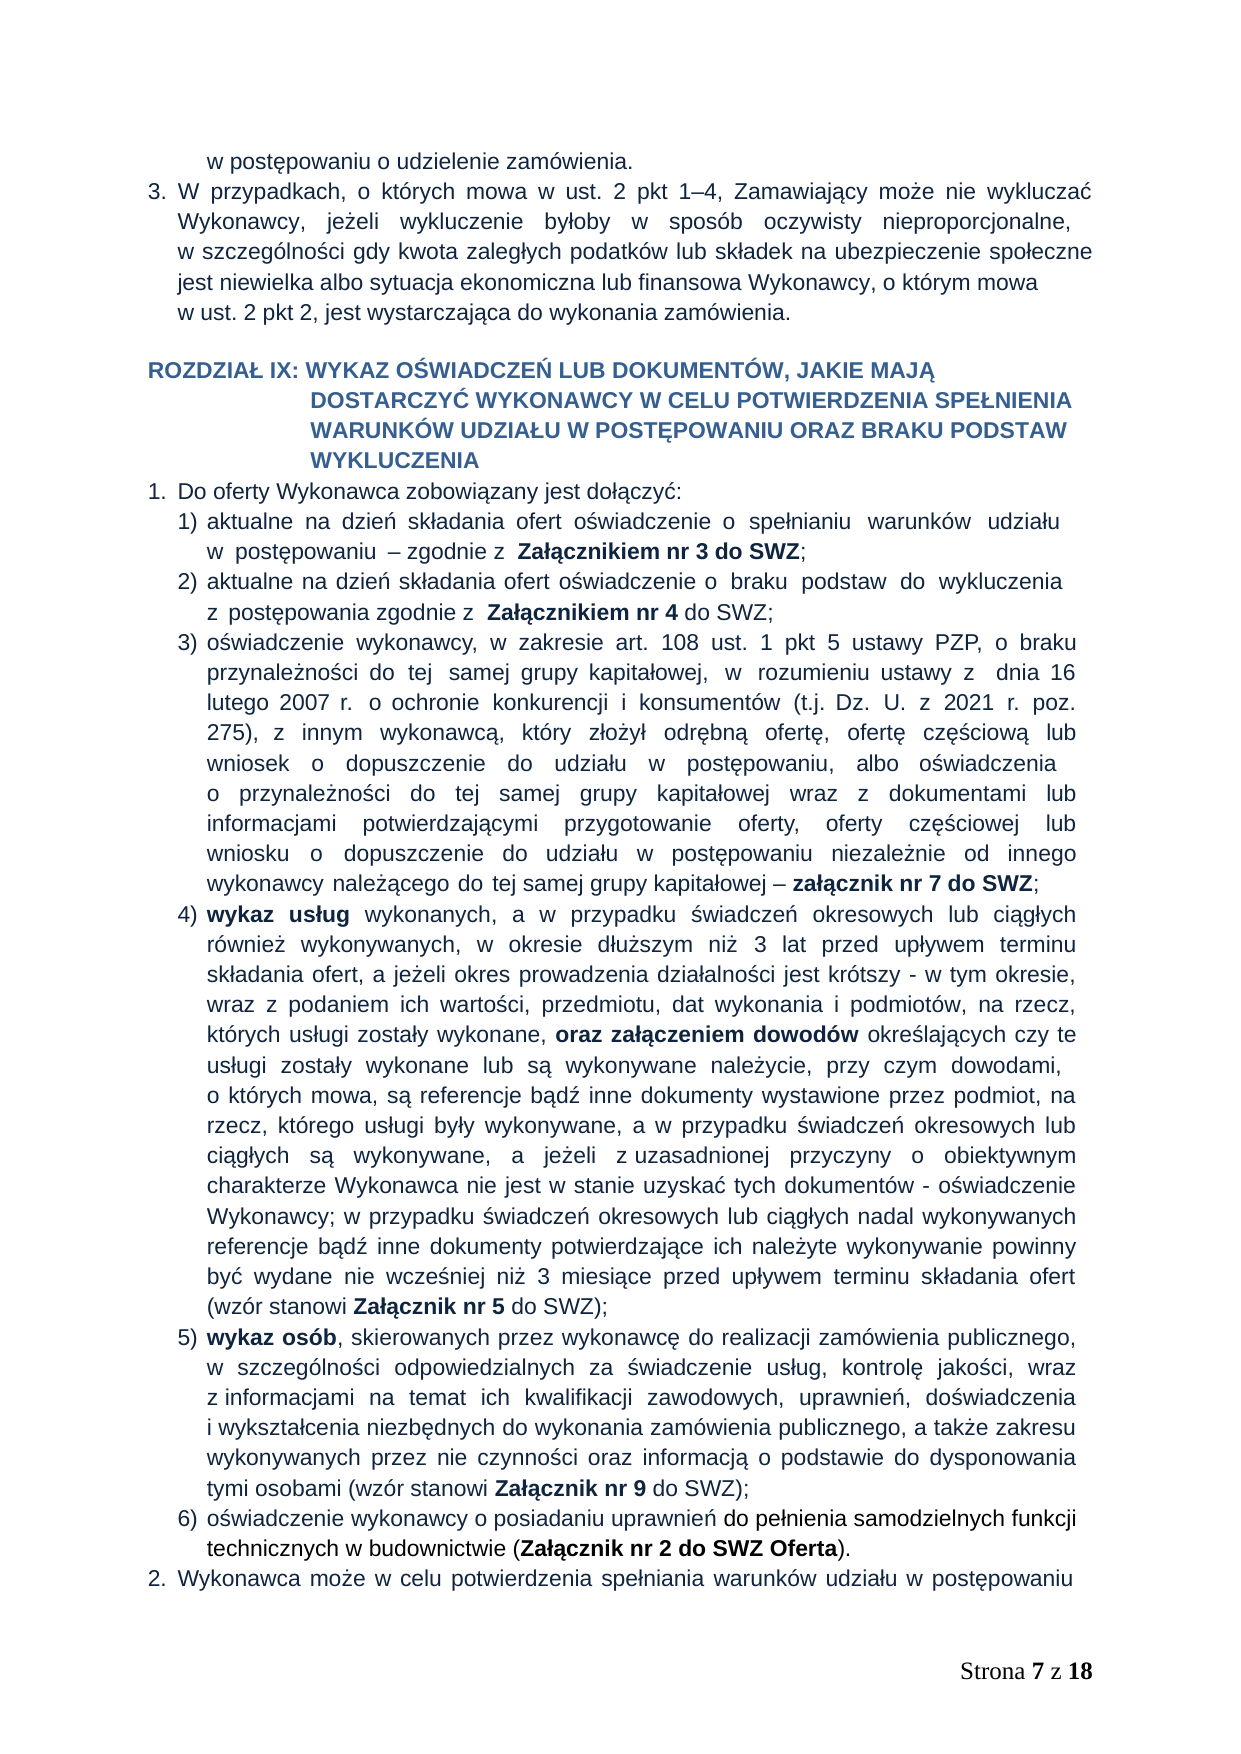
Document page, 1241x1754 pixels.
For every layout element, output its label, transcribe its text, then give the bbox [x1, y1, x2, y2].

list oświadczenie wykonawcy o posiadaniu uprawnień do pełnienia samodzielnych funkcji technicznych w budownictwie (Załącznik nr 2 do SWZ Oferta). [177, 1505, 1077, 1561]
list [148, 1565, 1073, 1592]
text ROZDZIAŁ IX: WYKAZ OŚWIADCZEŃ LUB DOKUMENTÓW, JAKIE MAJĄ DOSTARCZYĆ WYKONAWCY W CELU POTWIERDZENIA SPEŁNIENIA WARUNKÓW UDZIAŁU W POSTĘPOWANIU ORAZ BRAKU PODSTAW WYKLUCZENIA [148, 357, 1093, 474]
list oświadczenie wykonawcy, w zakresie art. 108 ust. 1 pkt 5 ustawy PZP, o braku przynależności do tej samej grupy kapitałowej, w rozumieniu ustawy z dnia 16 lutego 2007 r. o ochronie konkurencji i konsumentów (t.j. Dz. U. z 2021 r. poz. 275), z innym wykonawcą, który złożył odrębną ofertę, ofertę częściową lub wniosek o dopuszczenie do udziału w postępowaniu, albo oświadczenia o przynależności do tej samej grupy kapitałowej wraz z dokumentami lub informacjami potwierdzającymi przygotowanie oferty, oferty częściowej lub wniosku o dopuszczenie do udziału w postępowaniu niezależnie od innego wykonawcy należącego do tej samej grupy kapitałowej – załącznik nr 7 do SWZ; [177, 629, 1077, 897]
list aktualne na dzień składania ofert oświadczenie o braku podstaw do wykluczenia z postępowania zgodnie z Załącznikiem nr 4 do SWZ; [177, 568, 1077, 625]
list aktualne na dzień składania ofert oświadczenie o spełnianiu warunków udziału w postępowaniu – zgodnie z Załącznikiem nr 3 do SWZ; [177, 508, 1077, 564]
list Do oferty Wykonawca zobowiązany jest dołączyć: [148, 478, 1077, 504]
list wykaz usług wykonanych, a w przypadku świadczeń okresowych lub ciągłych również wykonywanych, w okresie dłuższym niż 3 lat przed upływem terminu składania ofert, a jeżeli okres prowadzenia działalności jest krótszy - w tym okresie, wraz z podaniem ich wartości, przedmiotu, dat wykonania i podmiotów, na rzecz, których usługi zostały wykonane, oraz załączeniem dowodów określających czy te usługi zostały wykonane lub są wykonywane należycie, przy czym dowodami, o których mowa, są referencje bądź inne dokumenty wystawione przez podmiot, na rzecz, którego usługi były wykonywane, a w przypadku świadczeń okresowych lub ciągłych są wykonywane, a jeżeli z uzasadnionej przyczyny o obiektywnym charakterze Wykonawca nie jest w stanie uzyskać tych dokumentów - oświadczenie Wykonawcy; w przypadku świadczeń okresowych lub ciągłych nadal wykonywanych referencje bądź inne dokumenty potwierdzające ich należyte wykonywanie powinny być wydane nie wcześniej niż 3 miesiące przed upływem terminu składania ofert (wzór stanowi Załącznik nr 5 do SWZ); [177, 901, 1077, 1320]
list wykaz osób, skierowanych przez wykonawcę do realizacji zamówienia publicznego, w szczególności odpowiedzialnych za świadczenie usług, kontrolę jakości, wraz z informacjami na temat ich kwalifikacji zawodowych, uprawnień, doświadczenia i wykształcenia niezbędnych do wykonania zamówienia publicznego, a także zakresu wykonywanych przez nie czynności oraz informacją o podstawie do dysponowania tymi osobami (wzór stanowi Załącznik nr 9 do SWZ); [177, 1323, 1077, 1501]
text 3. W przypadkach, o których mowa w ust. 2 pkt 1–4, Zamawiający może nie wykluczać Wykonawcy, jeżeli wykluczenie byłoby w sposób oczywisty nieproporcjonalne, w szczególności gdy kwota zaległych podatków lub składek na ubezpieczenie społeczne jest niewielka albo sytuacja ekonomiczna lub finansowa Wykonawcy, o którym mowa [148, 178, 1093, 295]
text w postępowaniu o udzielenie zamówienia. [207, 148, 1093, 174]
text w ust. 2 pkt 2, jest wystarczająca do wykonania zamówienia. [177, 299, 1093, 325]
